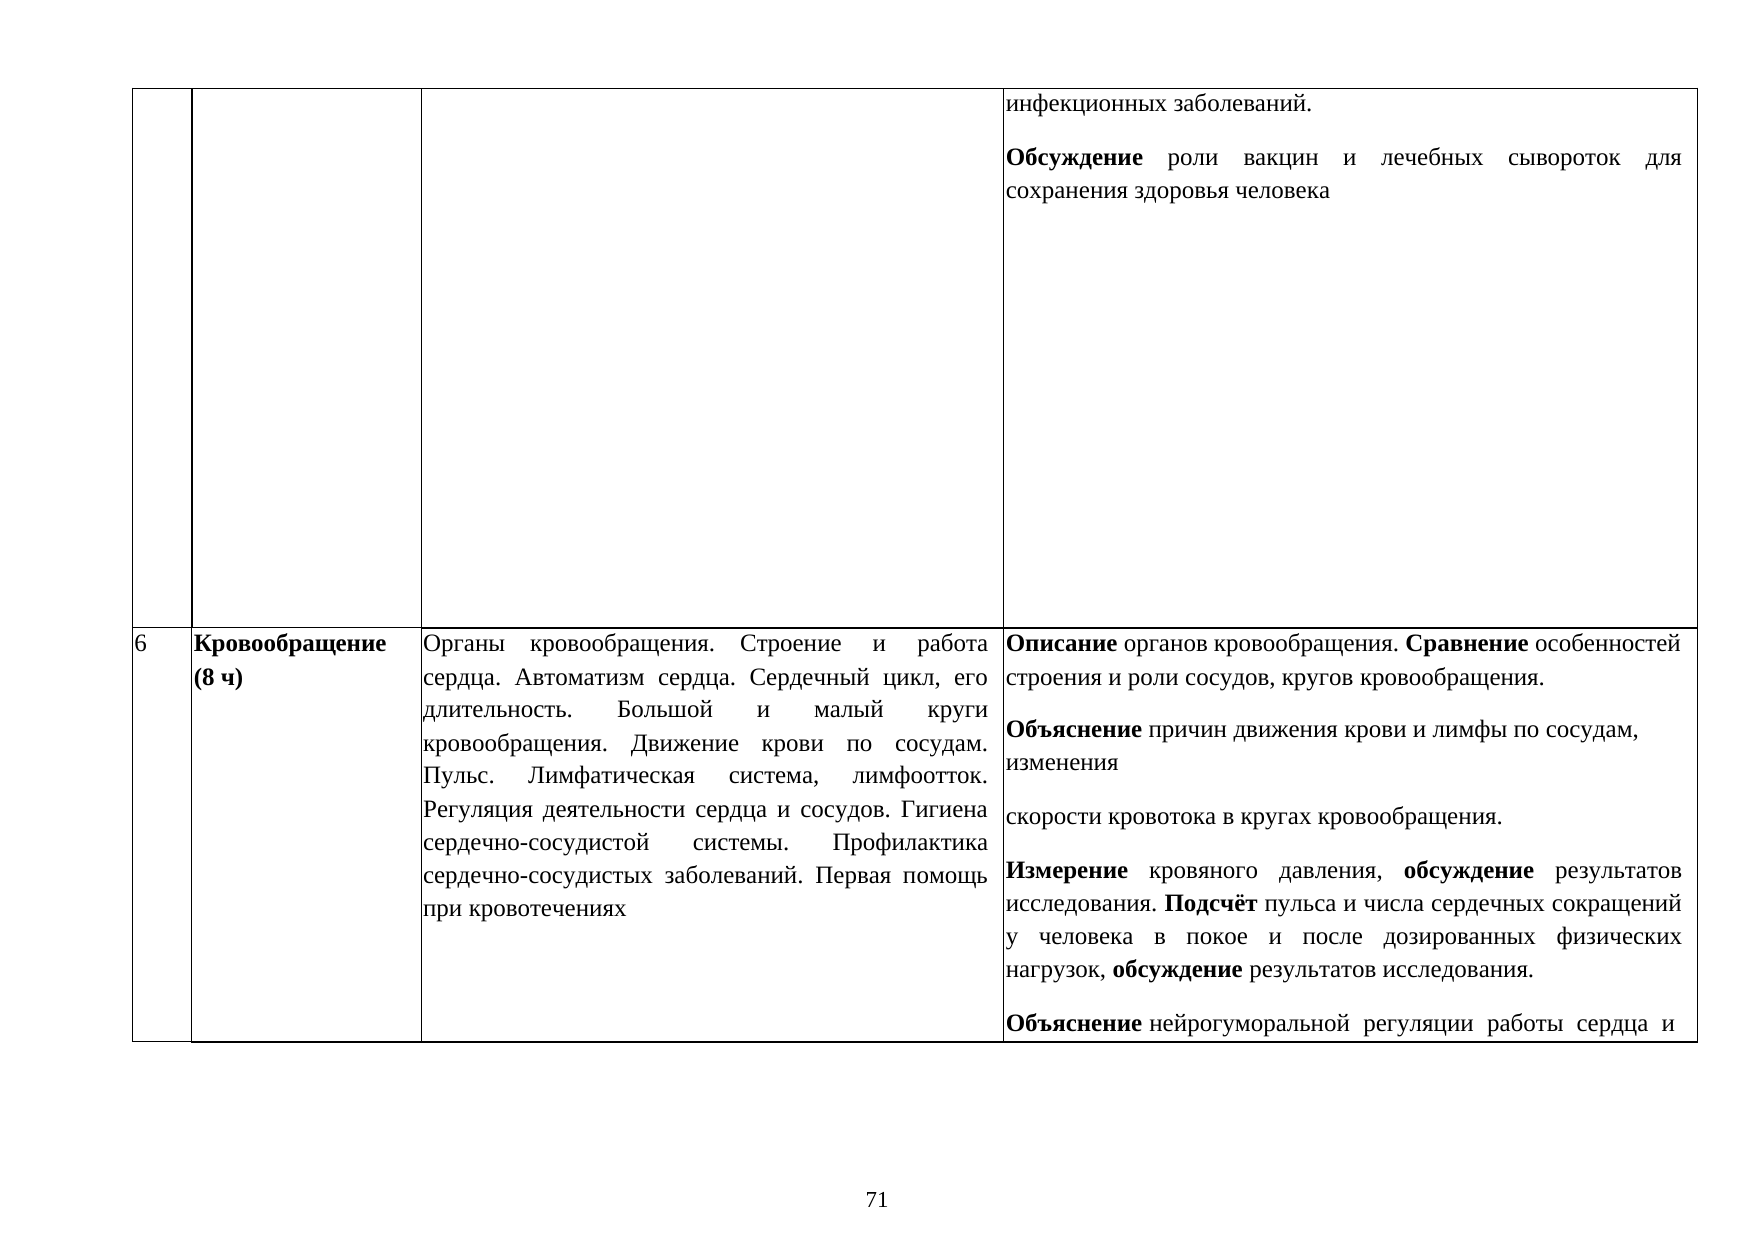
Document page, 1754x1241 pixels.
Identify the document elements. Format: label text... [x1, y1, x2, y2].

table_cell Органы кровообращения. Строение и работа сердца. Автоматизм сердца. Сердечный цикл, его длительность. Большой и малый круги кровообращения. Движение крови по сосудам. Пульс. Лимфатическая система, лимфоотток. Регуляция деятельности сердца и сосудов. Гигиена сердечно-сосудистой системы. Профилактика сердечно-сосудистых заболеваний. Первая помощь при кровотечениях [422, 629, 1003, 1041]
table_cell Описание органов кровообращения. Сравнение особенностей строения и роли сосудов, кругов кровообращения. Объяснение причин движения крови и лимфы по сосудам, изменения скорости кровотока в кругах кровообращения. Измерение кровяного давления, обсуждение результатов исследования. Подсчёт пульса и числа сердечных сокращений у человека в покое и после дозированных физических нагрузок, обсуждение результатов исследования. Объяснение нейрогуморальной регуляции работы сердца и [1004, 629, 1697, 1041]
table_header инфекционных заболеваний. Обсуждение роли вакцин и лечебных сывороток для сохранения здоровья человека [1004, 89, 1697, 627]
table_cell Кровообращение (8 ч) [192, 628, 421, 1041]
table_header [133, 89, 191, 627]
table_cell 6 [133, 628, 191, 1041]
table_header [193, 89, 421, 627]
table_header [422, 89, 1003, 627]
